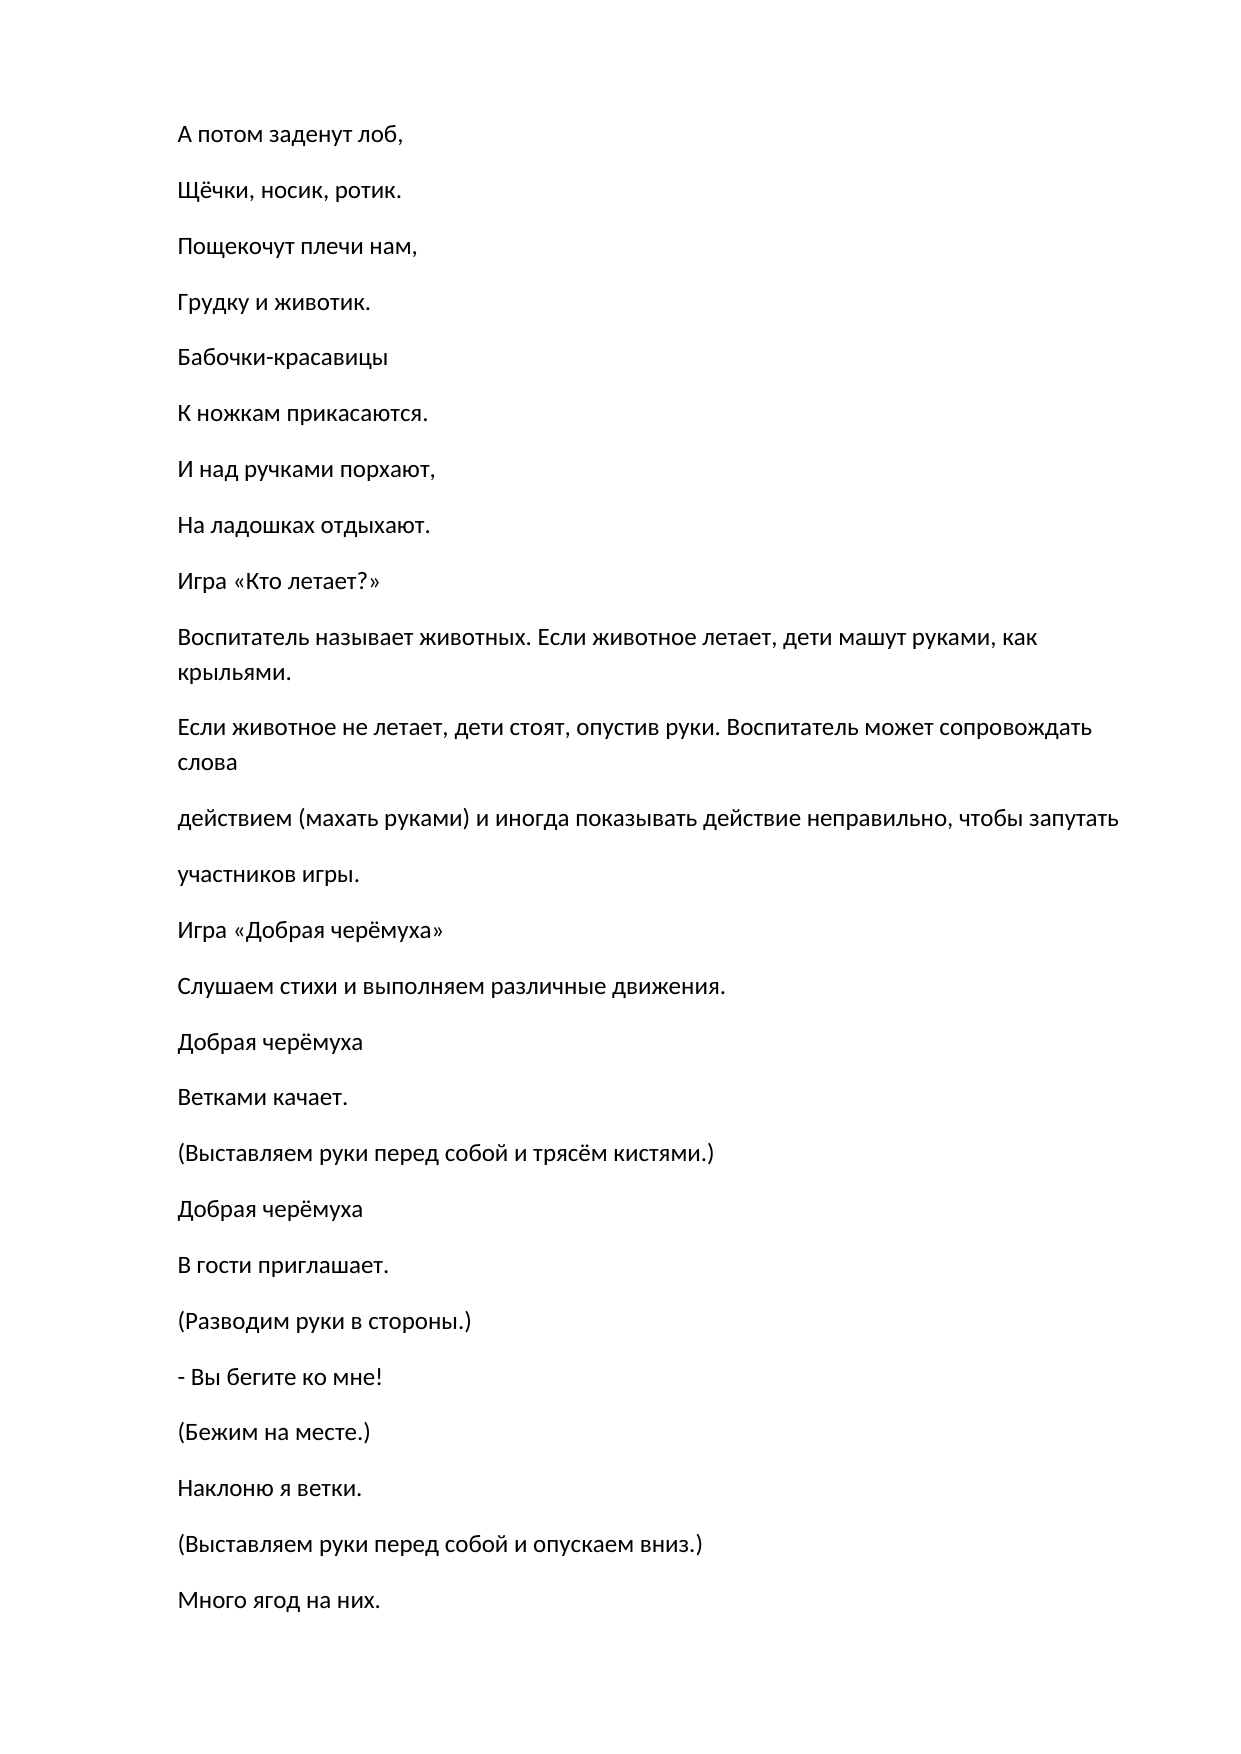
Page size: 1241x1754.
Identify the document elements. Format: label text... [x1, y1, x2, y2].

text Ветками качает. [177, 1081, 1152, 1112]
text действием (махать руками) и иногда показывать действие неправильно, чтобы запутать [177, 802, 1152, 833]
text На ладошках отдыхают. [177, 509, 1152, 539]
text Щёчки, носик, ротик. [177, 174, 1152, 204]
text Игра «Кто летает?» [177, 565, 1152, 595]
text участников игры. [177, 858, 1152, 889]
text Если животное не летает, дети стоят, опустив руки. Воспитатель может сопровождать слова [177, 711, 1152, 777]
text (Бежим на месте.) [177, 1416, 1152, 1447]
text Много ягод на них. [177, 1584, 1152, 1614]
text Воспитатель называет животных. Если животное летает, дети машут руками, как крыльями. [177, 621, 1152, 686]
text Бабочки-красавицы [177, 341, 1152, 372]
text И над ручками порхают, [177, 453, 1152, 484]
text К ножкам прикасаются. [177, 397, 1152, 428]
text Добрая черёмуха [177, 1193, 1152, 1224]
text Пощекочут плечи нам, [177, 230, 1152, 260]
text В гости приглашает. [177, 1249, 1152, 1279]
text А потом заденут лоб, [177, 118, 1152, 149]
text Грудку и животик. [177, 286, 1152, 316]
text (Выставляем руки перед собой и трясём кистями.) [177, 1137, 1152, 1168]
text Наклоню я ветки. [177, 1472, 1152, 1503]
text (Разводим руки в стороны.) [177, 1305, 1152, 1335]
text Слушаем стихи и выполняем различные движения. [177, 970, 1152, 1000]
text Добрая черёмуха [177, 1026, 1152, 1056]
text Игра «Добрая черёмуха» [177, 914, 1152, 944]
text - Вы бегите ко мне! [177, 1361, 1152, 1391]
text (Выставляем руки перед собой и опускаем вниз.) [177, 1528, 1152, 1559]
